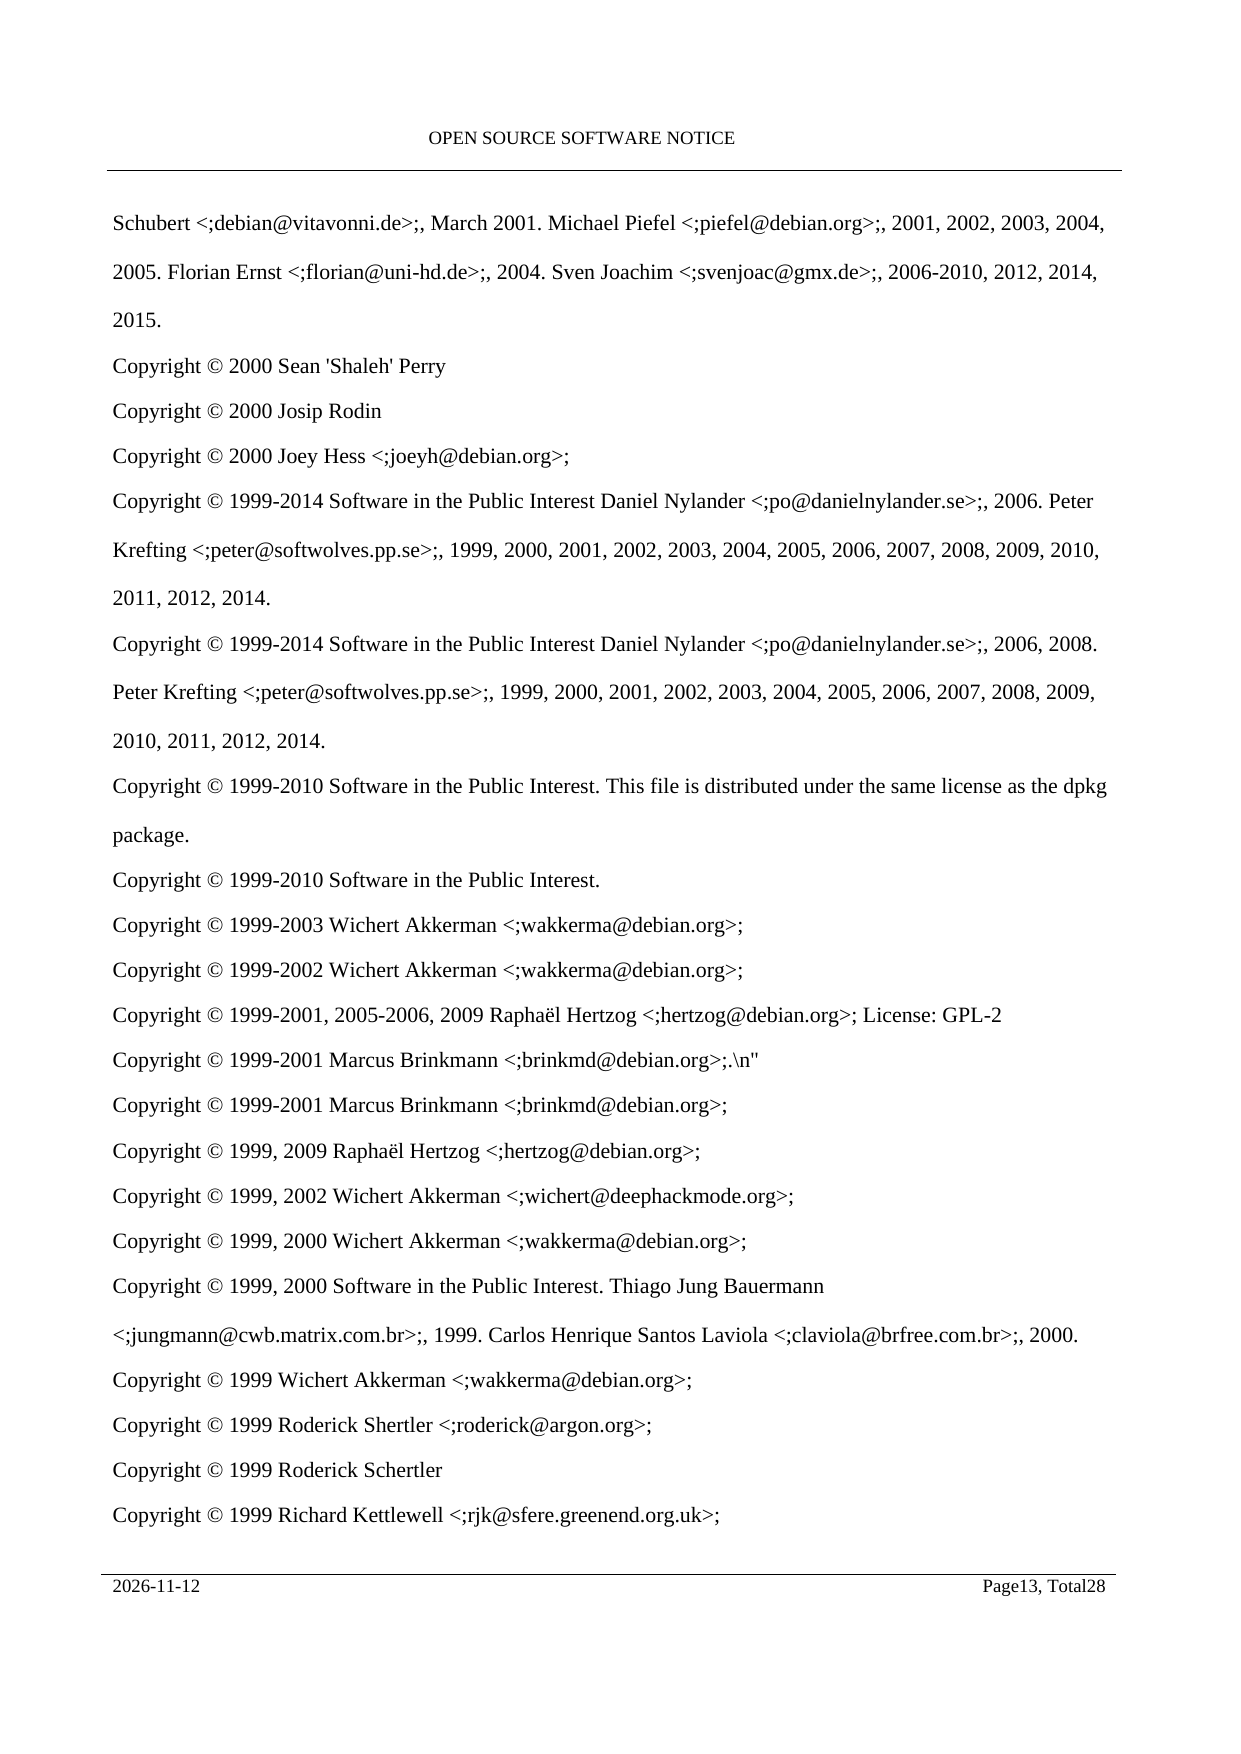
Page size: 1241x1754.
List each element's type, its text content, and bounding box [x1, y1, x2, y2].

text Copyright © 1999 Roderick Shertler <;roderick@argon.org>; [112, 1408, 1128, 1441]
text Copyright © 1999-2010 Software in the Public Interest. This file is distributed under the same license as the dpkg package. [112, 769, 1128, 851]
text Copyright © 1999, 2000 Wichert Akkerman <;wakkerma@debian.org>; [112, 1224, 1128, 1257]
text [112, 206, 1128, 336]
text Copyright © 1999-2003 Wichert Akkerman <;wakkerma@debian.org>; [112, 908, 1128, 941]
text Copyright © 1999 Wichert Akkerman <;wakkerma@debian.org>; [112, 1363, 1128, 1396]
text Copyright © 1999 Richard Kettlewell <;rjk@sfere.greenend.org.uk>; [112, 1498, 1128, 1531]
text Copyright © 2000 Joey Hess <;joeyh@debian.org>; [112, 439, 1128, 472]
text Copyright © 2000 Josip Rodin [112, 394, 1128, 427]
text Copyright © 2000 Sean 'Shaleh' Perry [112, 349, 1128, 381]
text Copyright © 1999-2010 Software in the Public Interest. [112, 863, 1128, 896]
text Copyright © 1999, 2002 Wichert Akkerman <;wichert@deephackmode.org>; [112, 1179, 1128, 1212]
text Copyright © 1999 Roderick Schertler [112, 1453, 1128, 1486]
text Copyright © 1999-2001 Marcus Brinkmann <;brinkmd@debian.org>; [112, 1089, 1128, 1121]
text Copyright © 1999, 2009 Raphaël Hertzog <;hertzog@debian.org>; [112, 1134, 1128, 1166]
text Copyright © 1999-2014 Software in the Public Interest Daniel Nylander <;po@danielnylander.se>;, 2006, 2008. Peter Krefting <;peter@softwolves.pp.se>;, 1999, 2000, 2001, 2002, 2003, 2004, 2005, 2006, 2007, 2008, 2009, 2010, 2011, 2012, 2014. [112, 627, 1128, 757]
text Copyright © 1999-2001, 2005-2006, 2009 Raphaël Hertzog <;hertzog@debian.org>; License: GPL-2 [112, 999, 1128, 1031]
text Copyright © 1999-2002 Wichert Akkerman <;wakkerma@debian.org>; [112, 953, 1128, 986]
text Copyright © 1999, 2000 Software in the Public Interest. Thiago Jung Bauermann <;jungmann@cwb.matrix.com.br>;, 1999. Carlos Henrique Santos Laviola <;claviola@brfree.com.br>;, 2000. [112, 1269, 1128, 1351]
text Copyright © 1999-2001 Marcus Brinkmann <;brinkmd@debian.org>;.\n" [112, 1044, 1128, 1076]
text Copyright © 1999-2014 Software in the Public Interest Daniel Nylander <;po@danielnylander.se>;, 2006. Peter Krefting <;peter@softwolves.pp.se>;, 1999, 2000, 2001, 2002, 2003, 2004, 2005, 2006, 2007, 2008, 2009, 2010, 2011, 2012, 2014. [112, 484, 1128, 614]
